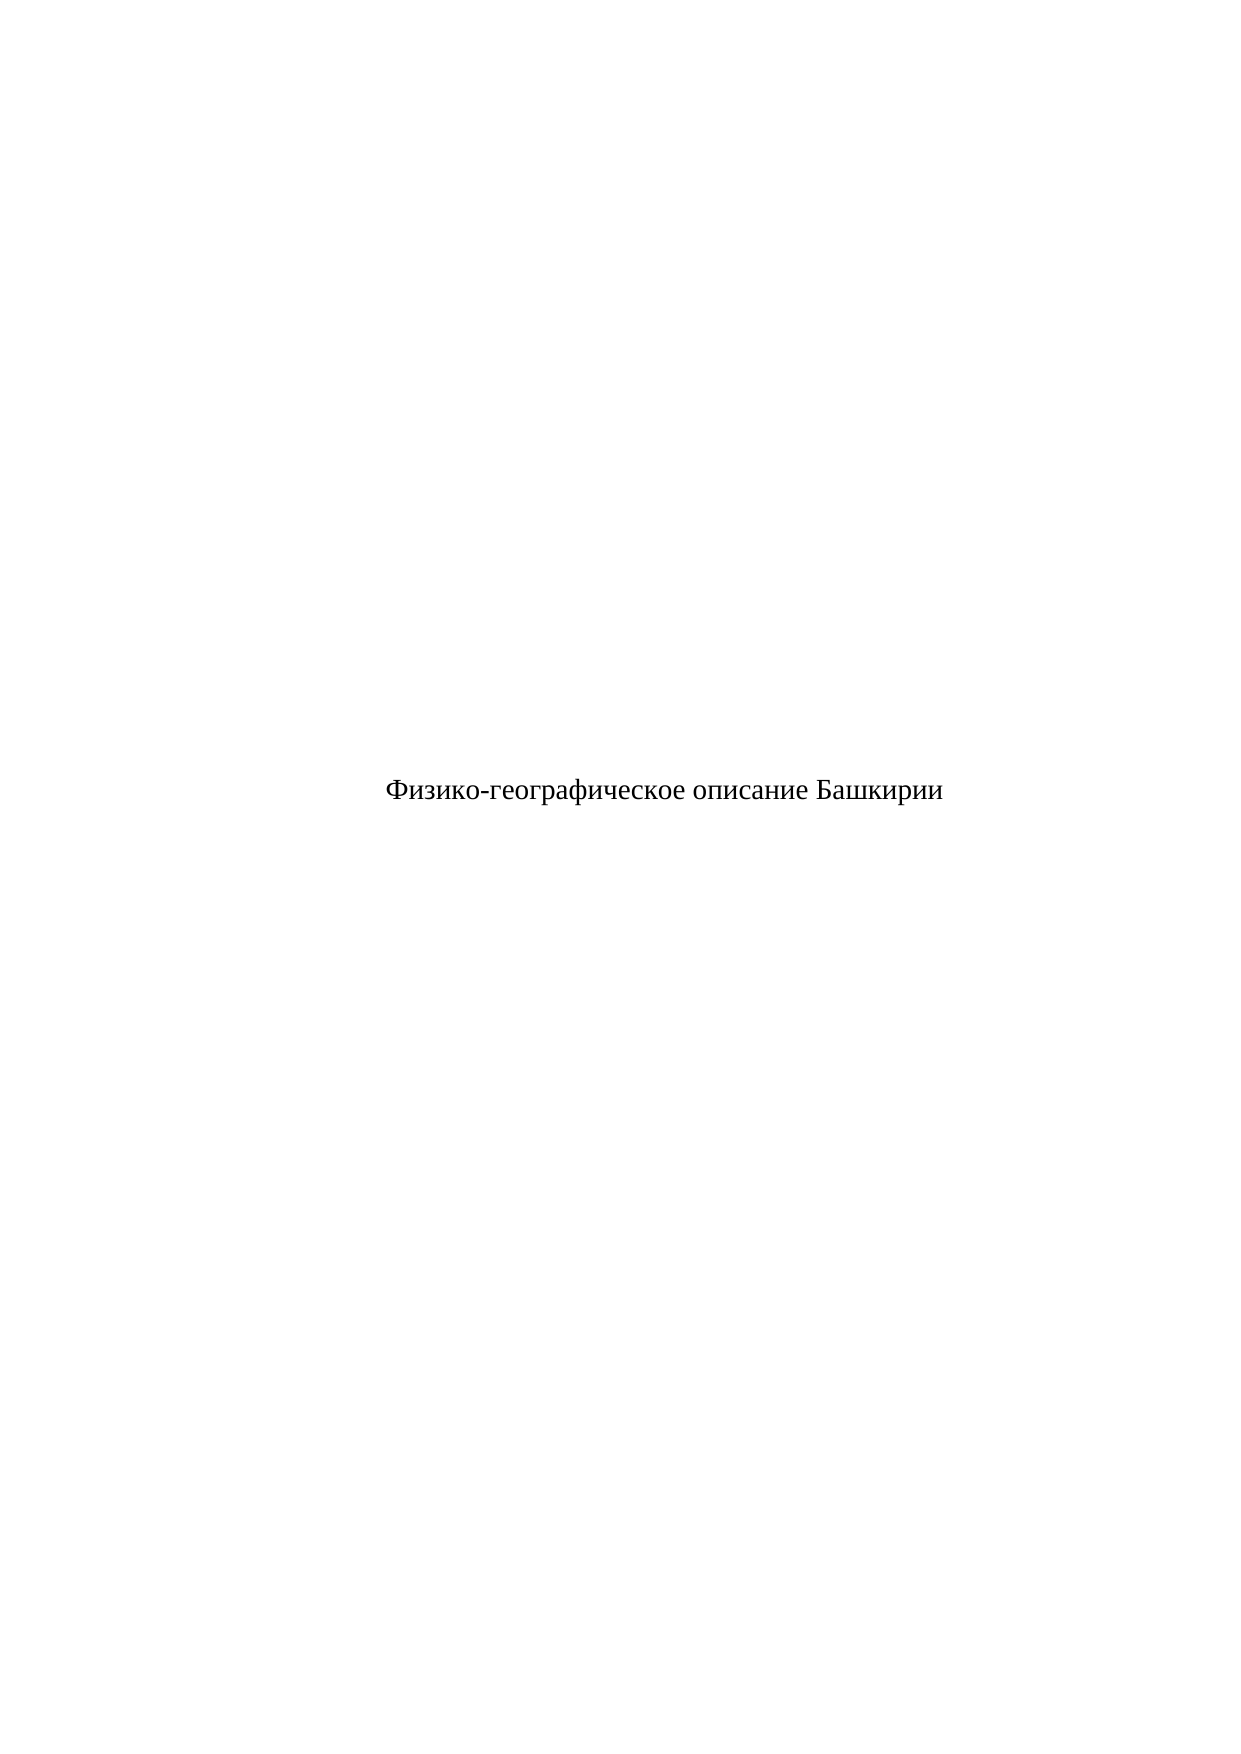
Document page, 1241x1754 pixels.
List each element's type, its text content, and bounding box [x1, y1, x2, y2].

text Физико-географическое описание Башкирии [177, 772, 1152, 806]
